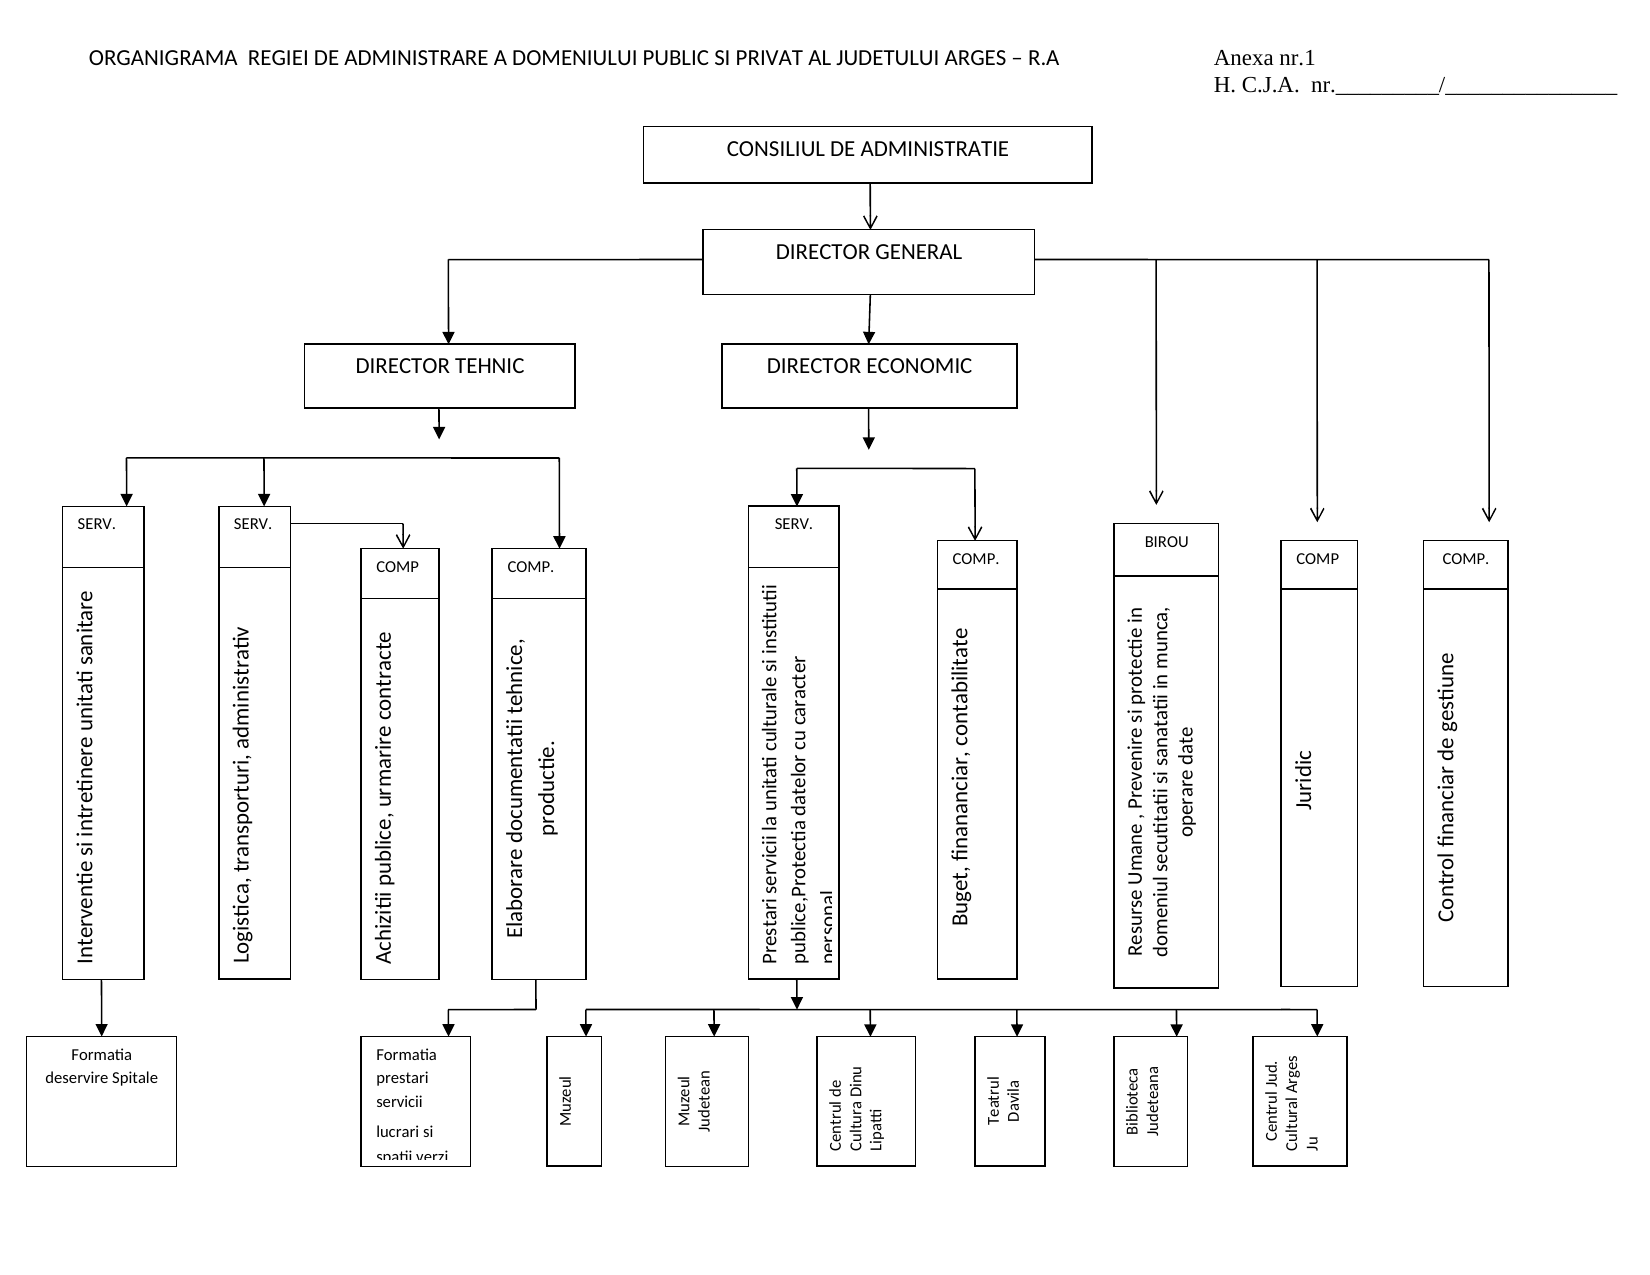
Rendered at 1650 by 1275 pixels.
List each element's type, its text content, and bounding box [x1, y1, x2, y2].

text ORGANIGRAMA REGIEI DE ADMINISTRARE A DOMENIULUI PUBLIC SI PRIVAT AL JUDETULUI ARGES – R.A Anexa nr.1 [89, 43, 1650, 71]
text H. C.J.A. nr._________/_______________ [1139, 71, 1650, 97]
